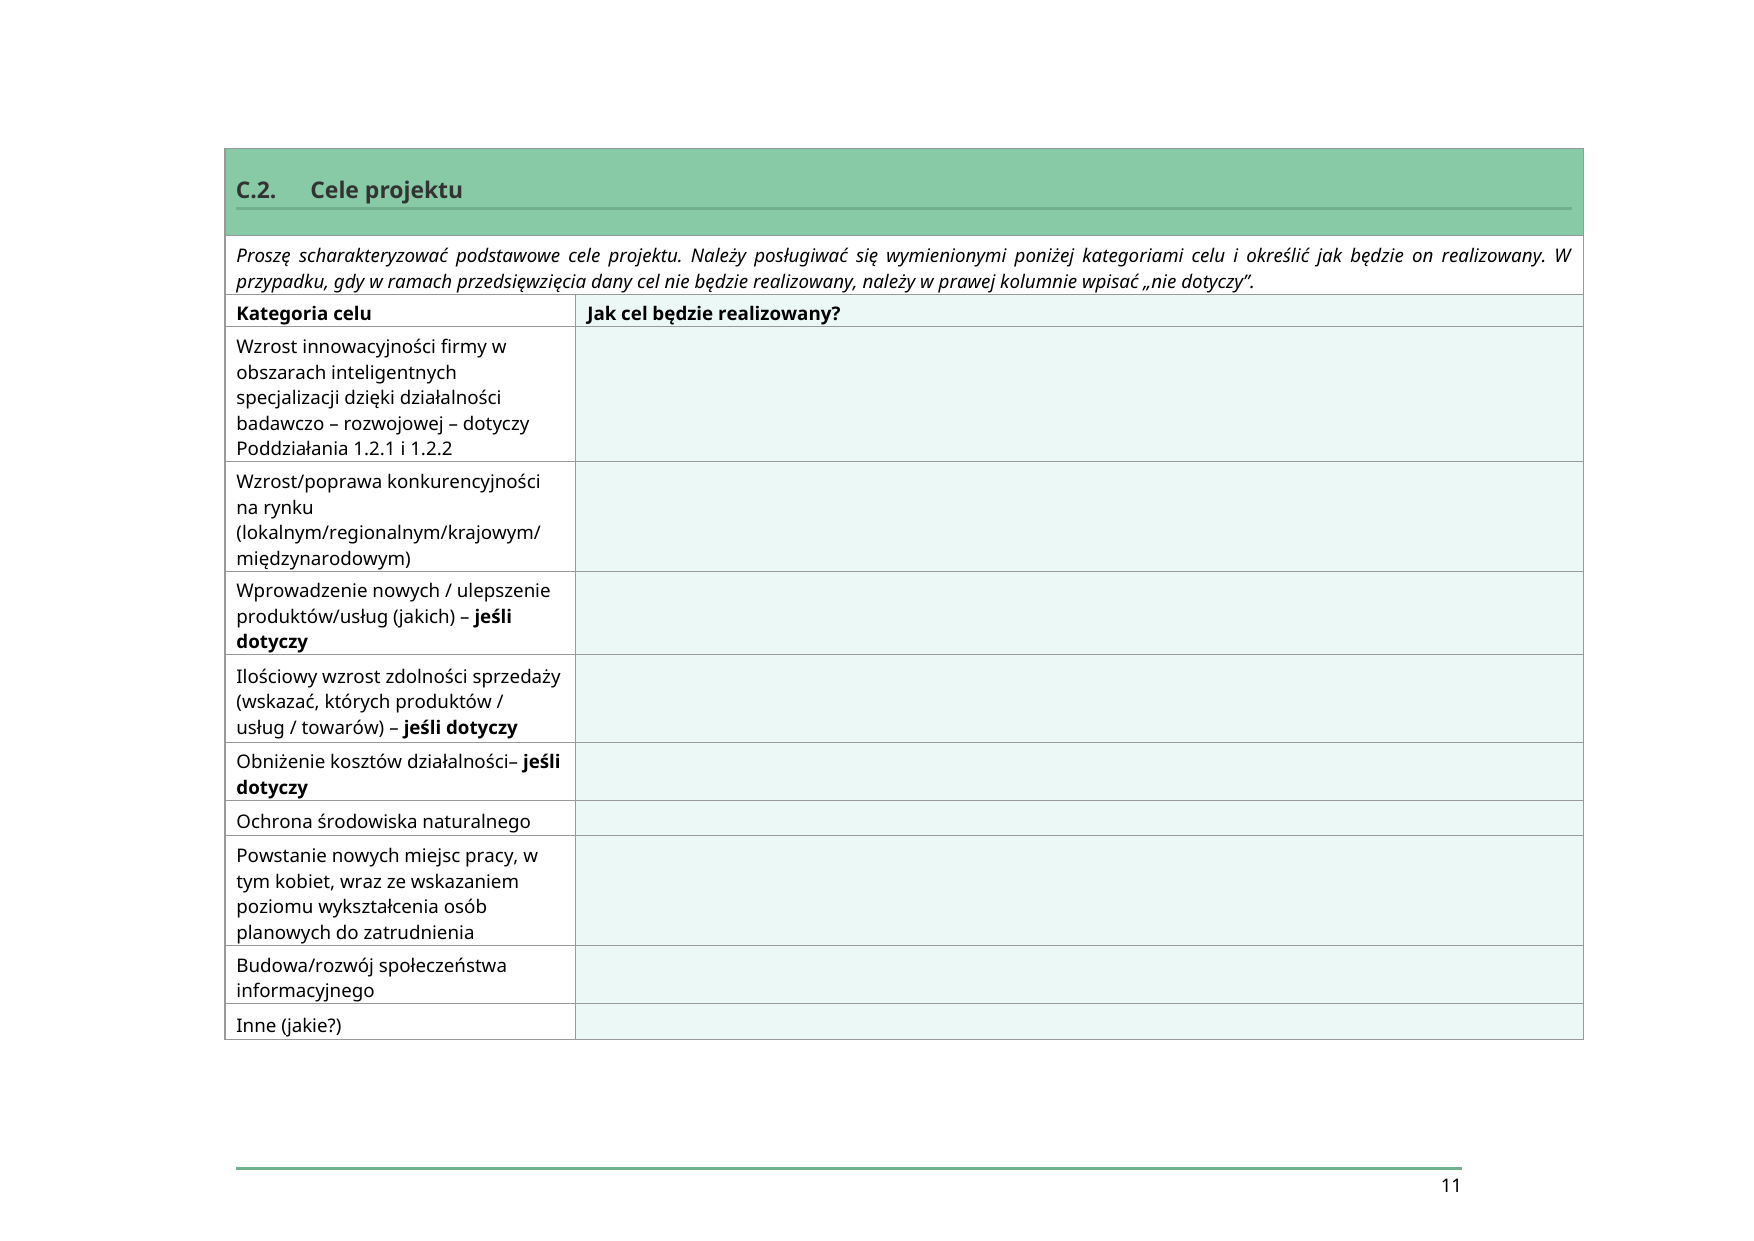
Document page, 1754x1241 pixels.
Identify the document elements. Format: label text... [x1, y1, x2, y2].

table_cell [576, 327, 1583, 461]
table_cell Inne (jakie?) [226, 1004, 575, 1039]
table_header Cele projektu [226, 149, 1583, 235]
table_cell [576, 801, 1583, 835]
table_cell [576, 572, 1583, 654]
table_cell Ilościowy wzrost zdolności sprzedaży (wskazać, których produktów / usług / towarów) – jeśli dotyczy [226, 655, 575, 742]
table_cell [576, 946, 1583, 1003]
table_cell Obniżenie kosztów działalności– jeśli dotyczy [226, 743, 575, 800]
table_cell Ochrona środowiska naturalnego [226, 801, 575, 835]
table_cell Wzrost/poprawa konkurencyjności na rynku (lokalnym/regionalnym/krajowym/ międzynarodowym) [226, 462, 575, 571]
table_cell Wprowadzenie nowych / ulepszenie produktów/usług (jakich) – jeśli dotyczy [226, 572, 575, 654]
table_cell Wzrost innowacyjności firmy w obszarach inteligentnych specjalizacji dzięki działalności badawczo – rozwojowej – dotyczy Poddziałania 1.2.1 i 1.2.2 [226, 327, 575, 461]
table_cell [576, 836, 1583, 945]
table_cell Proszę scharakteryzować podstawowe cele projektu. Należy posługiwać się wymienionymi poniżej kategoriami celu i określić jak będzie on realizowany. W przypadku, gdy w ramach przedsięwzięcia dany cel nie będzie realizowany, należy w prawej kolumnie wpisać „nie dotyczy”. [226, 236, 1583, 293]
table_cell Kategoria celu [226, 295, 575, 326]
table_cell Jak cel będzie realizowany? [576, 295, 1583, 326]
table_cell Powstanie nowych miejsc pracy, w tym kobiet, wraz ze wskazaniem poziomu wykształcenia osób planowych do zatrudnienia [226, 836, 575, 945]
table_cell [576, 1004, 1583, 1039]
table_cell Budowa/rozwój społeczeństwa informacyjnego [226, 946, 575, 1003]
table_cell [576, 655, 1583, 742]
table_cell [576, 462, 1583, 571]
table_cell [576, 743, 1583, 800]
